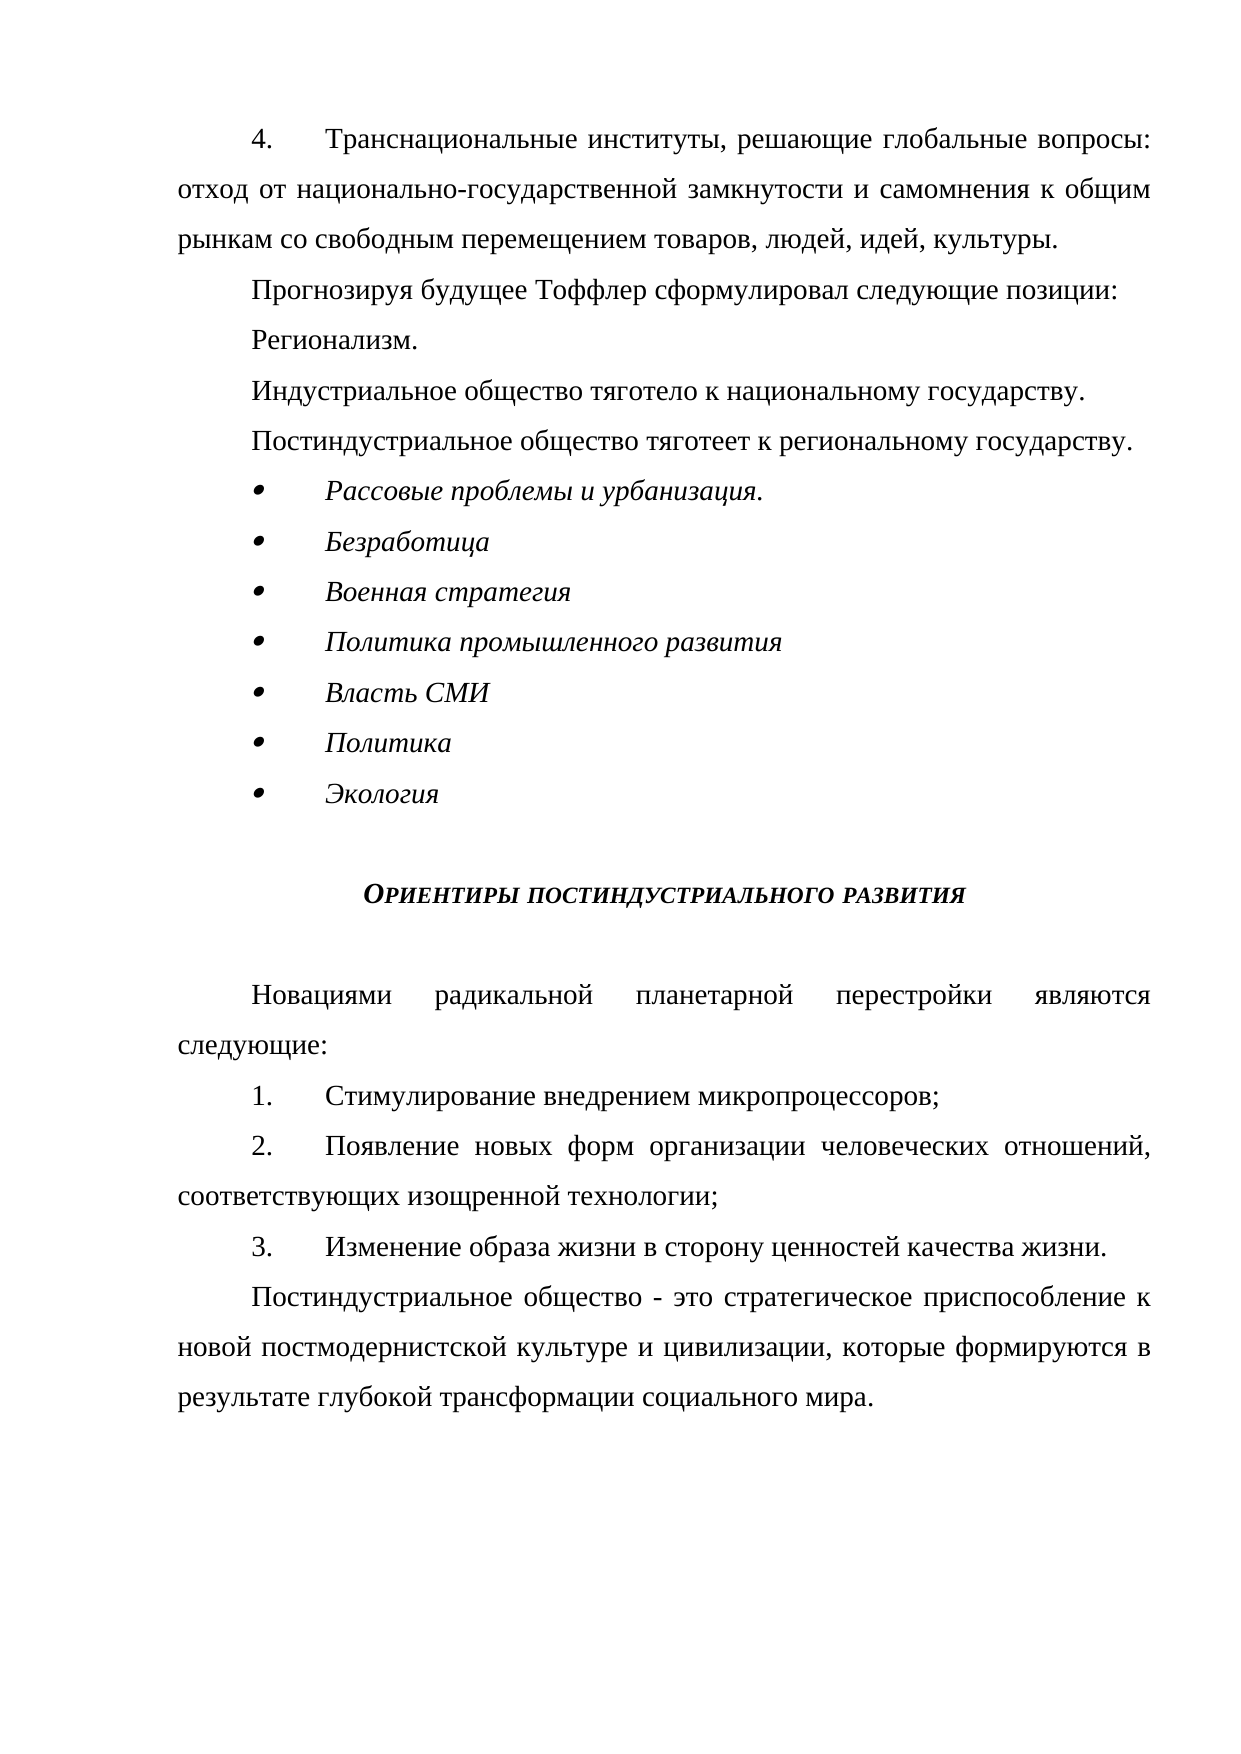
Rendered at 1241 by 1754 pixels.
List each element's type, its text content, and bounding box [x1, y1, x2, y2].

text Новациями радикальной планетарной перестройки являются следующие: [177, 977, 1152, 1061]
list Изменение образа жизни в сторону ценностей качества жизни. [177, 1229, 1152, 1262]
list Рассовые проблемы и урбанизация. [177, 473, 1152, 507]
list Безработица [177, 524, 1152, 557]
text Прогнозируя будущее Тоффлер сформулировал следующие позиции: [177, 272, 1152, 306]
list Экология [177, 776, 1152, 809]
text Регионализм. [177, 322, 1152, 356]
list Политика промышленного развития [177, 624, 1152, 658]
text Постиндустриальное общество - это стратегическое приспособление к новой постмодернистской культуре и цивилизации, которые формируются в результате глубокой трансформации социального мира. [177, 1279, 1152, 1413]
list Политика [177, 725, 1152, 759]
list Транснациональные институты, решающие глобальные вопросы: отход от национально-государственной замкнутости и самомнения к общим рынкам со свободным перемещением товаров, людей, идей, культуры. [177, 121, 1152, 255]
text Постиндустриальное общество тяготеет к региональному государству. [177, 423, 1152, 456]
list Стимулирование внедрением микропроцессоров; [177, 1078, 1152, 1111]
list Военная стратегия [177, 574, 1152, 608]
list Появление новых форм организации человеческих отношений, соответствующих изощренной технологии; [177, 1128, 1152, 1212]
text Индустриальное общество тяготело к национальному государству. [177, 373, 1152, 406]
subtitle Ориентиры постиндустриального развития [177, 876, 1152, 910]
list Власть СМИ [177, 675, 1152, 708]
